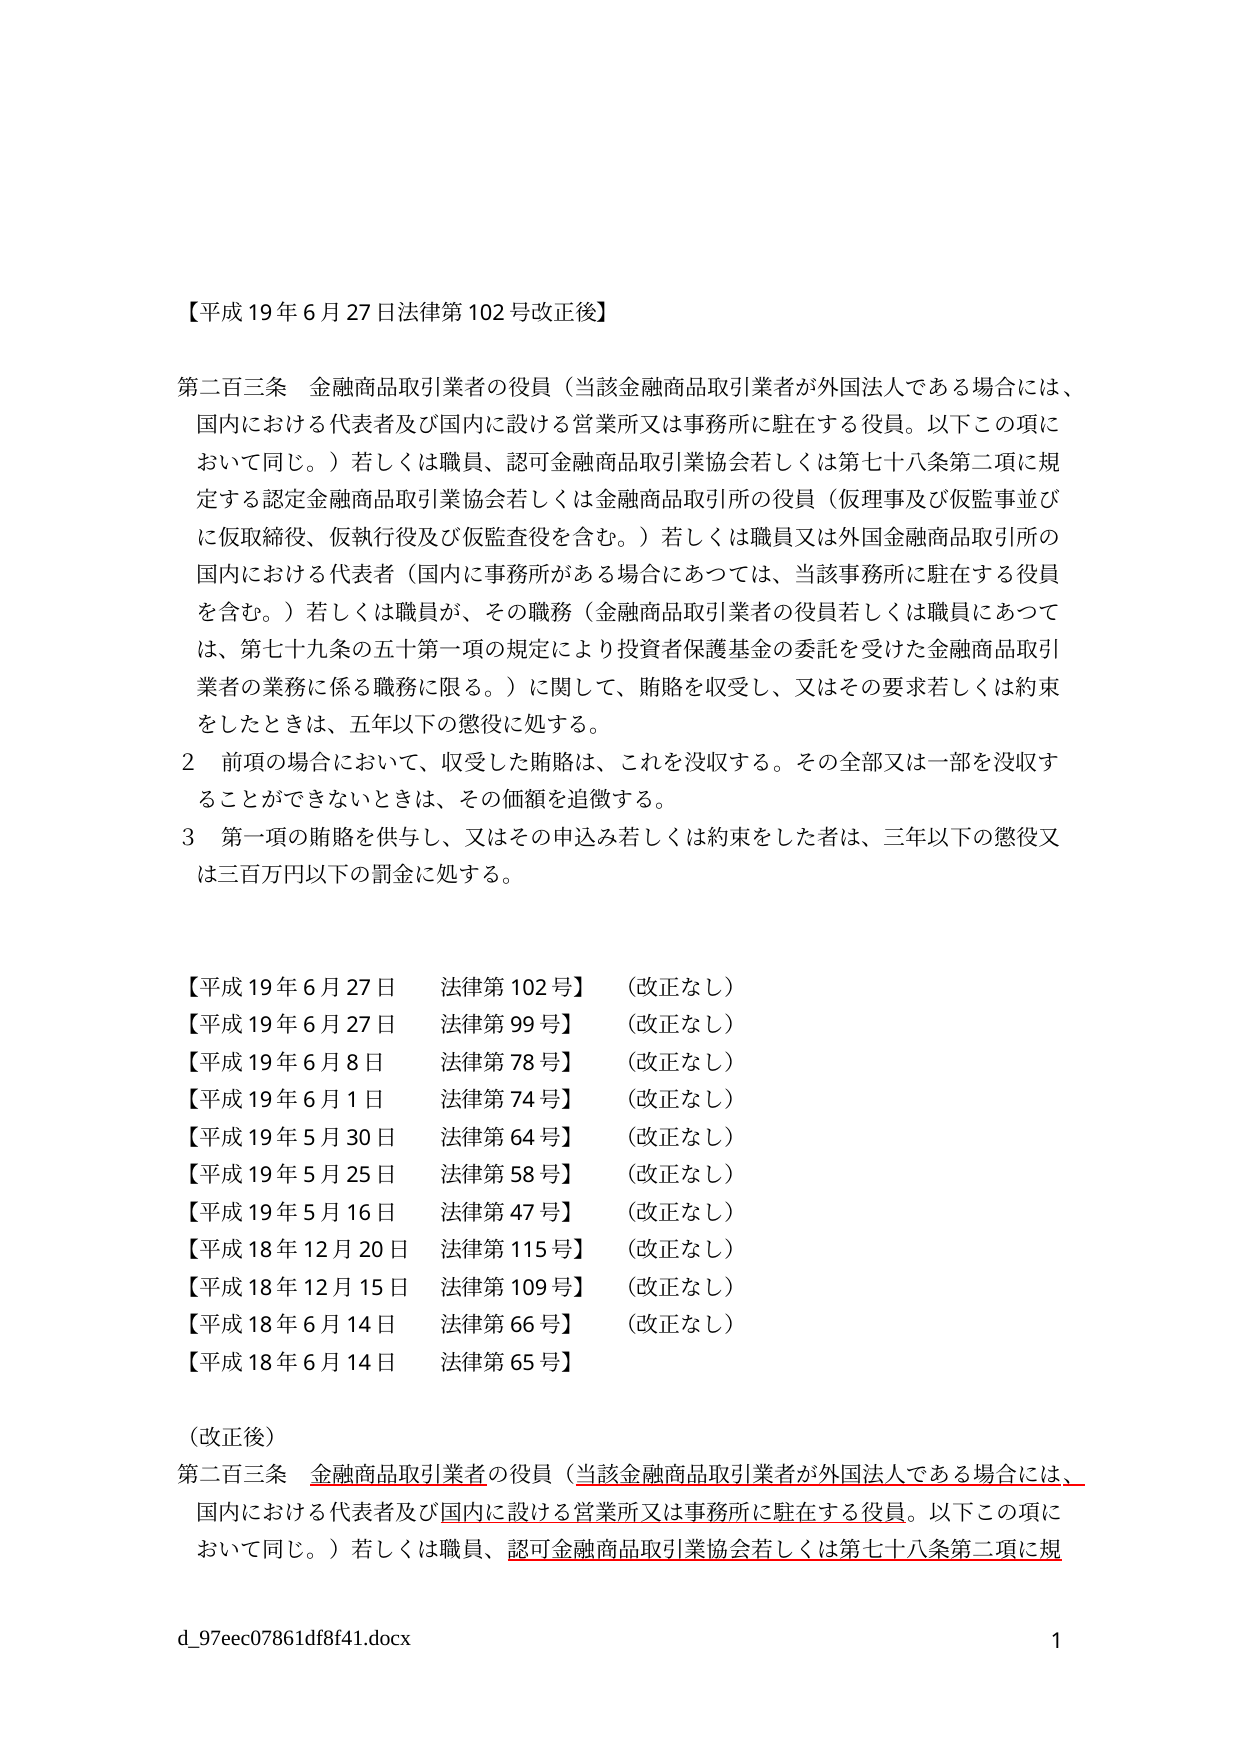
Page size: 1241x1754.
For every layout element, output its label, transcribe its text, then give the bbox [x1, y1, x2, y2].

text 【平成19年6月8日 法律第78号】 （改正なし） [177, 1042, 1063, 1079]
text 【平成19年5月30日 法律第64号】 （改正なし） [177, 1117, 1063, 1154]
text 【平成19年6月27日法律第102号改正後】 [177, 292, 1063, 329]
text 【平成19年5月25日 法律第58号】 （改正なし） [177, 1154, 1063, 1192]
text 【平成18年12月15日 法律第109号】 （改正なし） [177, 1267, 1063, 1304]
text 【平成19年6月27日 法律第99号】 （改正なし） [177, 1004, 1063, 1042]
text 【平成19年6月1日 法律第74号】 （改正なし） [177, 1079, 1063, 1117]
text ２ 前項の場合において、収受した賄賂は、これを没収する。その全部又は一部を没収することができないときは、その価額を追徴する。 [177, 742, 1063, 817]
text 【平成19年6月27日 法律第102号】 （改正なし） [177, 967, 1063, 1004]
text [177, 1454, 1063, 1567]
text 【平成18年6月14日 法律第66号】 （改正なし） [177, 1304, 1063, 1342]
text 【平成18年6月14日 法律第65号】 [177, 1342, 1063, 1379]
text （改正後） [177, 1417, 1063, 1454]
text ３ 第一項の賄賂を供与し、又はその申込み若しくは約束をした者は、三年以下の懲役又は三百万円以下の罰金に処する。 [177, 817, 1063, 892]
text 【平成18年12月20日 法律第115号】 （改正なし） [177, 1229, 1063, 1267]
text 【平成19年5月16日 法律第47号】 （改正なし） [177, 1192, 1063, 1229]
